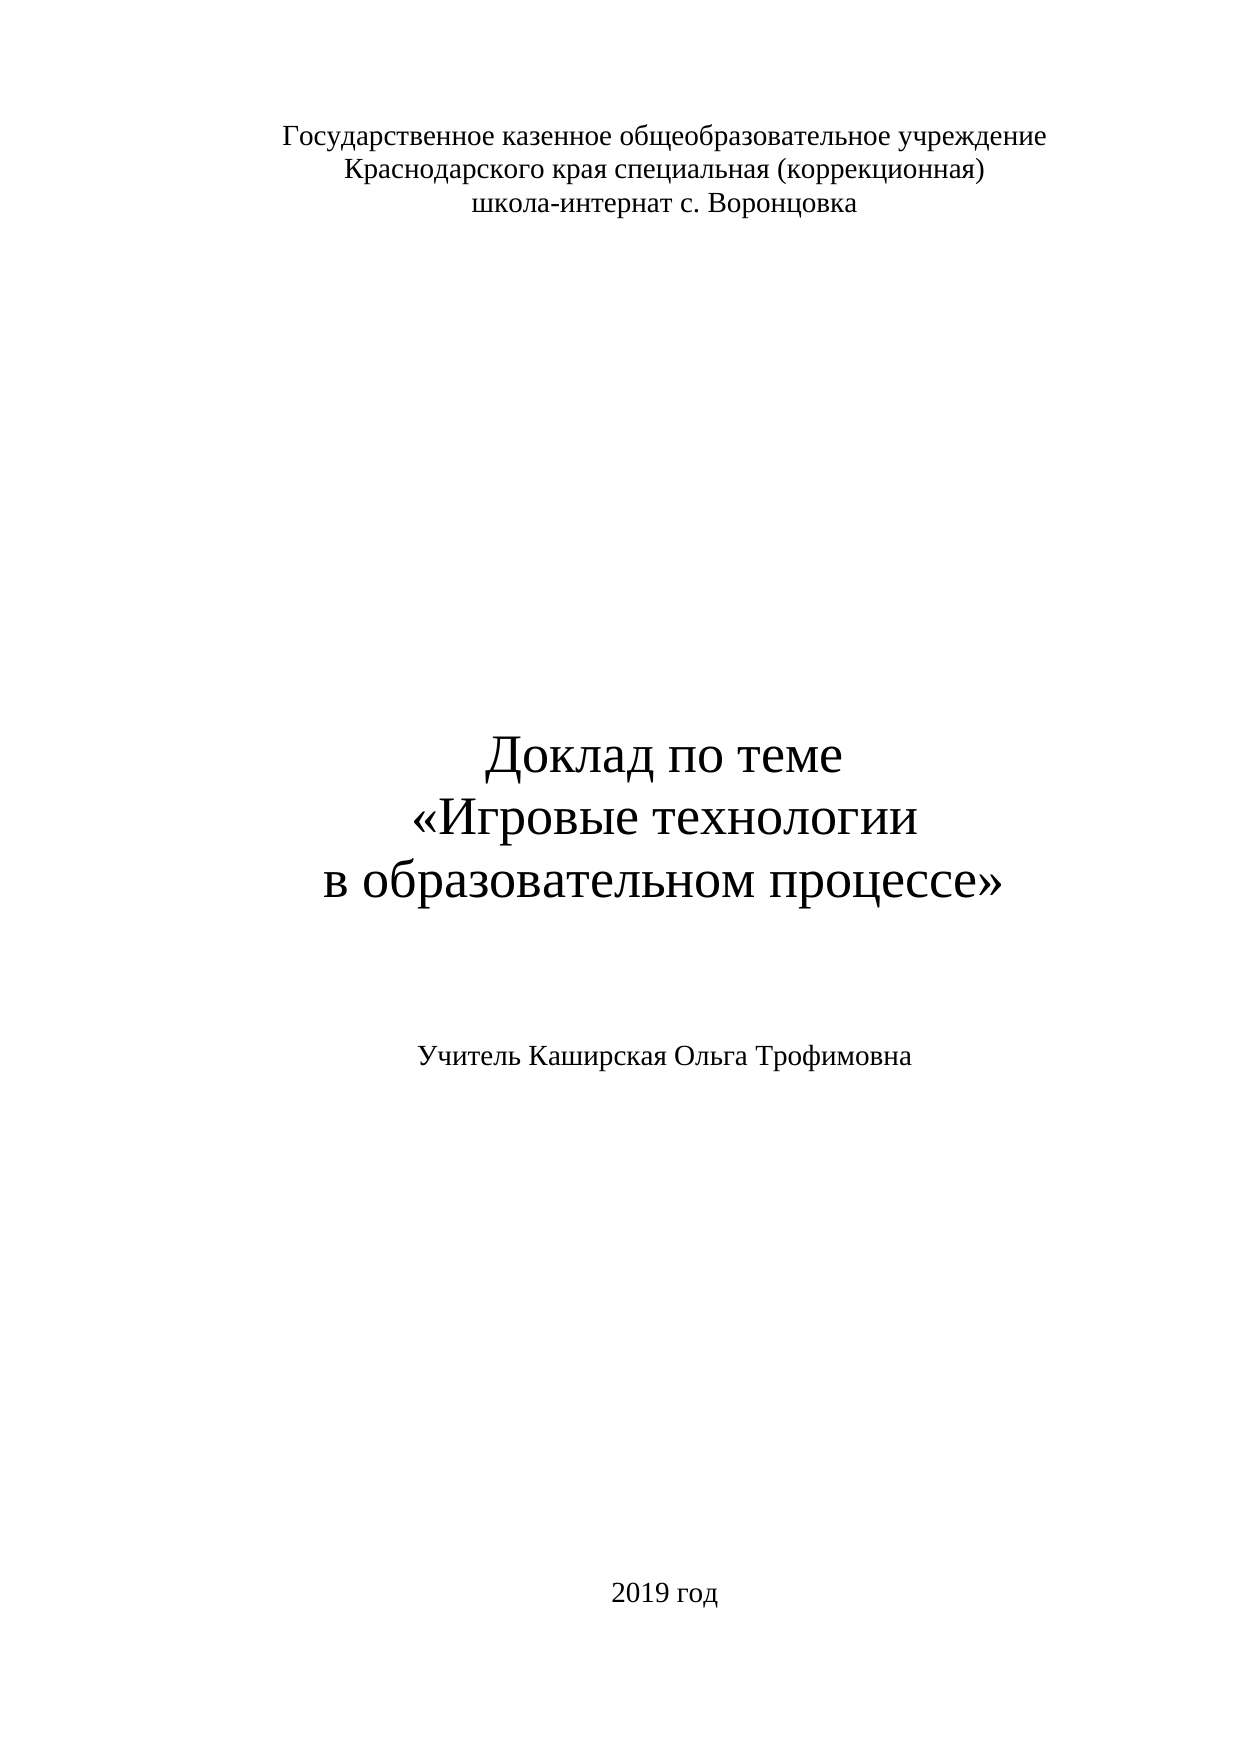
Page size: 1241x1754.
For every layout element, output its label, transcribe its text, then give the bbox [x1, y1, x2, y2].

text в образовательном процессе» [177, 846, 1152, 909]
text Краснодарского края специальная (коррекционная) [177, 152, 1152, 185]
text школа-интернат с. Воронцовка [177, 185, 1152, 219]
text Доклад по теме [177, 722, 1152, 784]
text Государственное казенное общеобразовательное учреждение [177, 118, 1152, 152]
text Учитель Каширская Ольга Трофимовна [177, 1038, 1152, 1072]
text «Игровые технологии [177, 784, 1152, 846]
text 2019 год [177, 1575, 1152, 1608]
